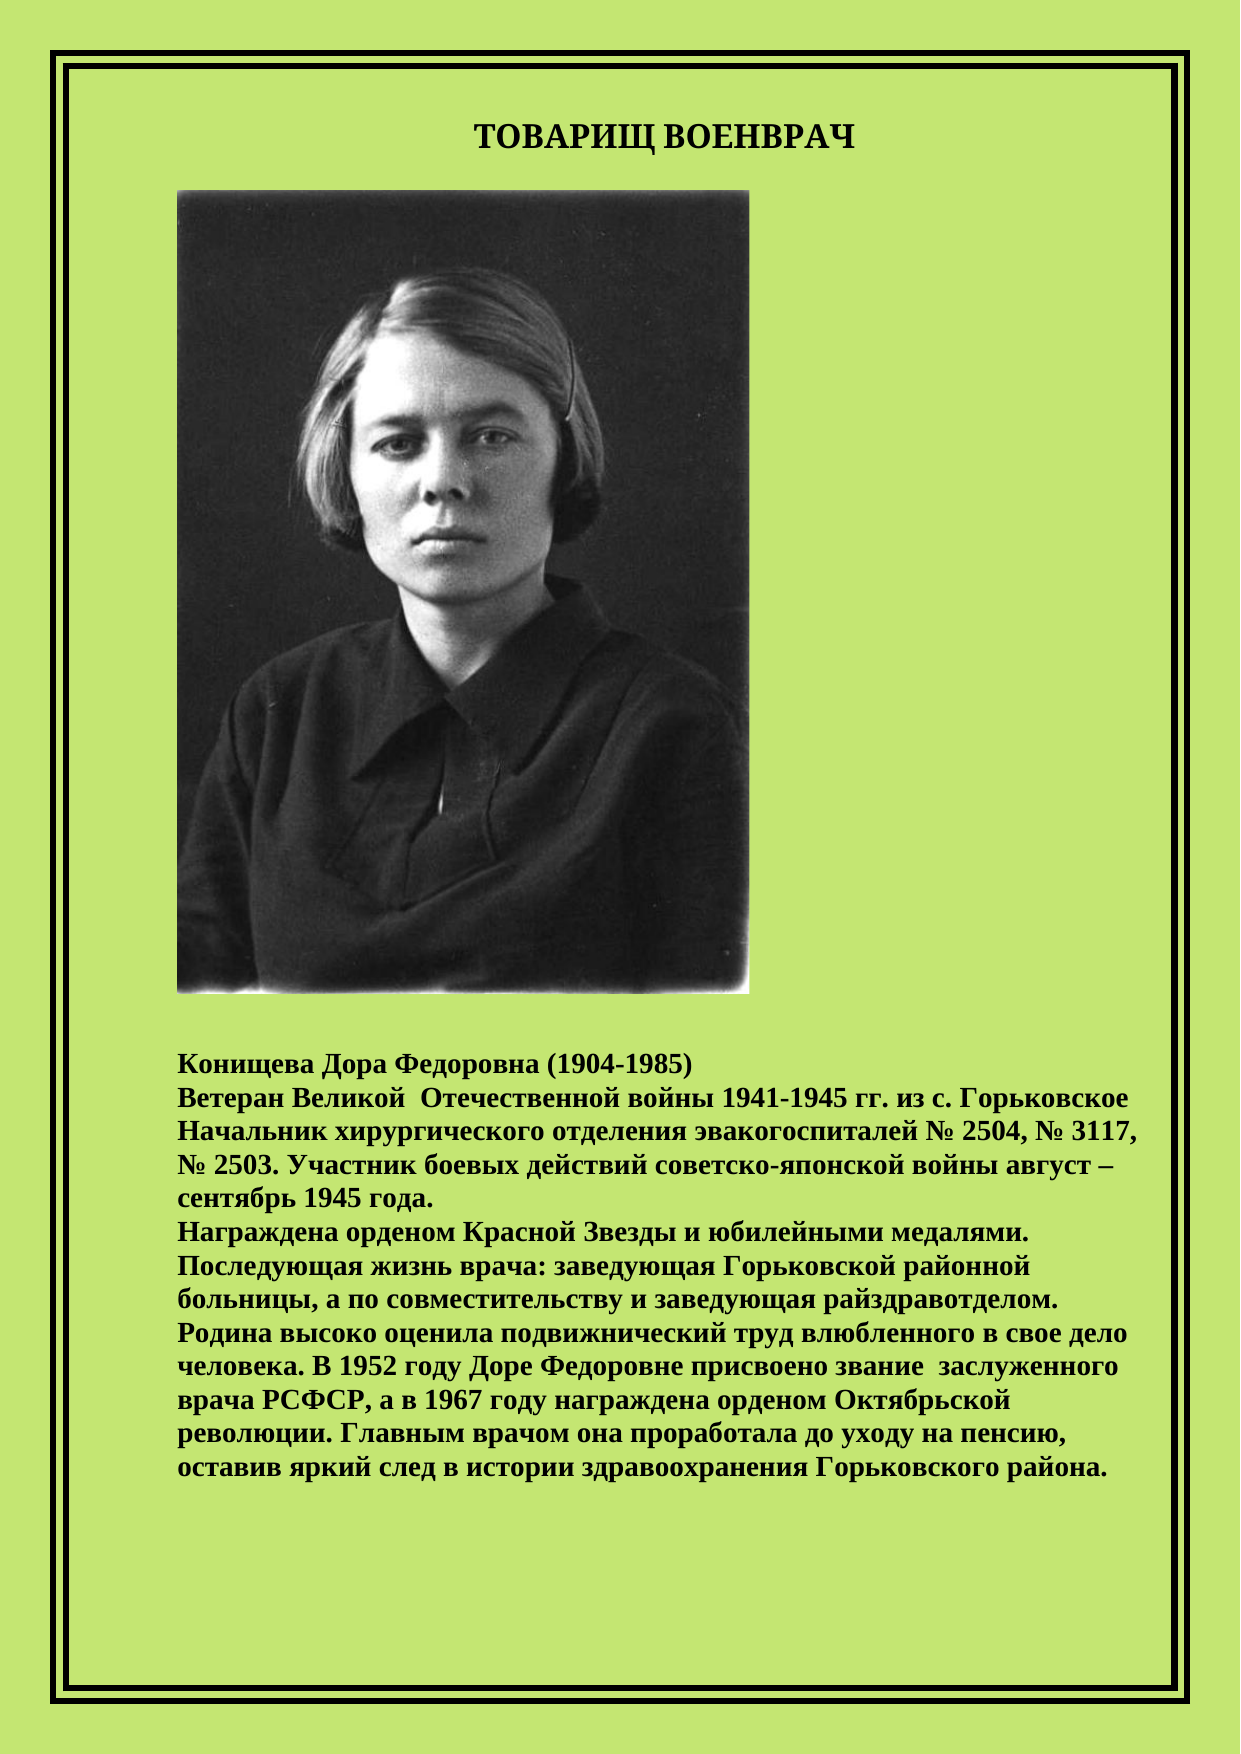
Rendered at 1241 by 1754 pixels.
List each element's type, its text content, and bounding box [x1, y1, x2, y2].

text Родина высоко оценила подвижнический труд влюбленного в свое дело человека. В 1952 году Доре Федоровне присвоено звание заслуженного врача РСФСР, а в 1967 году награждена орденом Октябрьской революции. Главным врачом она проработала до уходу на пенсию, оставив яркий след в истории здравоохранения Горьковского района. [177, 1315, 1152, 1482]
text Награждена орденом Красной Звезды и юбилейными медалями. [177, 1214, 1152, 1248]
text Последующая жизнь врача: заведующая Горьковской районной больницы, а по совместительству и заведующая райздравотделом. [177, 1248, 1152, 1315]
text ТОВАРИЩ ВОЕНВРАЧ [177, 118, 1152, 156]
picture [177, 190, 750, 994]
text Конищева Дора Федоровна (1904-1985) [177, 1046, 1152, 1080]
text Ветеран Великой Отечественной войны 1941-1945 гг. из с. Горьковское [177, 1080, 1152, 1113]
text Начальник хирургического отделения эвакогоспиталей № 2504, № 3117, № 2503. Участник боевых действий советско-японской войны август – сентябрь 1945 года. [177, 1113, 1152, 1214]
